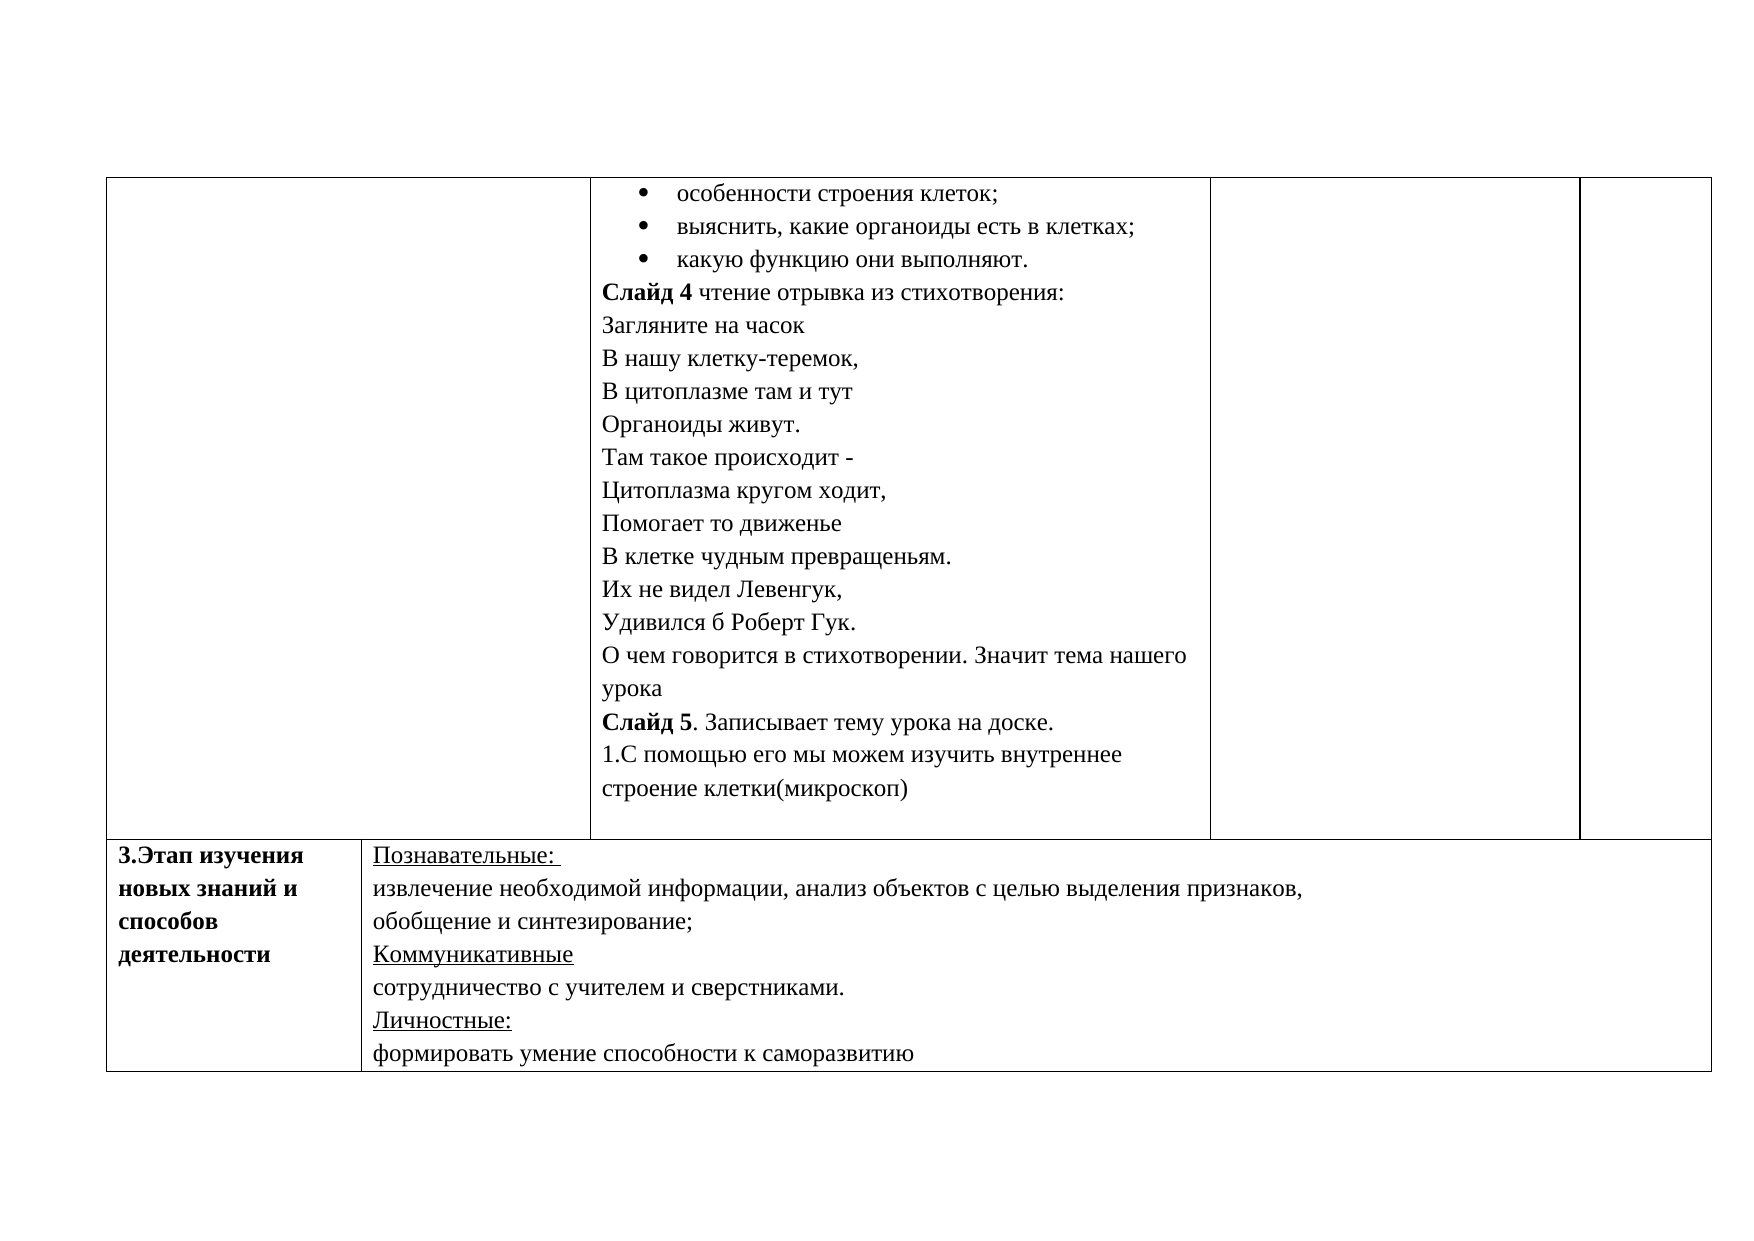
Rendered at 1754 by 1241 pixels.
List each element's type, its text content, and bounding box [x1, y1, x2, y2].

table_cell [107, 178, 590, 839]
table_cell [591, 178, 1210, 839]
table_cell Познавательные: извлечение необходимой информации, анализ объектов с целью выделения признаков, обобщение и синтезирование; Коммуникативные сотрудничество с учителем и сверстниками. Личностные: формировать умение способности к саморазвитию [362, 840, 1711, 1071]
table_cell 3.Этап изучения новых знаний и способов деятельности [107, 840, 361, 1071]
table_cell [1211, 178, 1579, 839]
table_cell 6 [1581, 178, 1711, 839]
